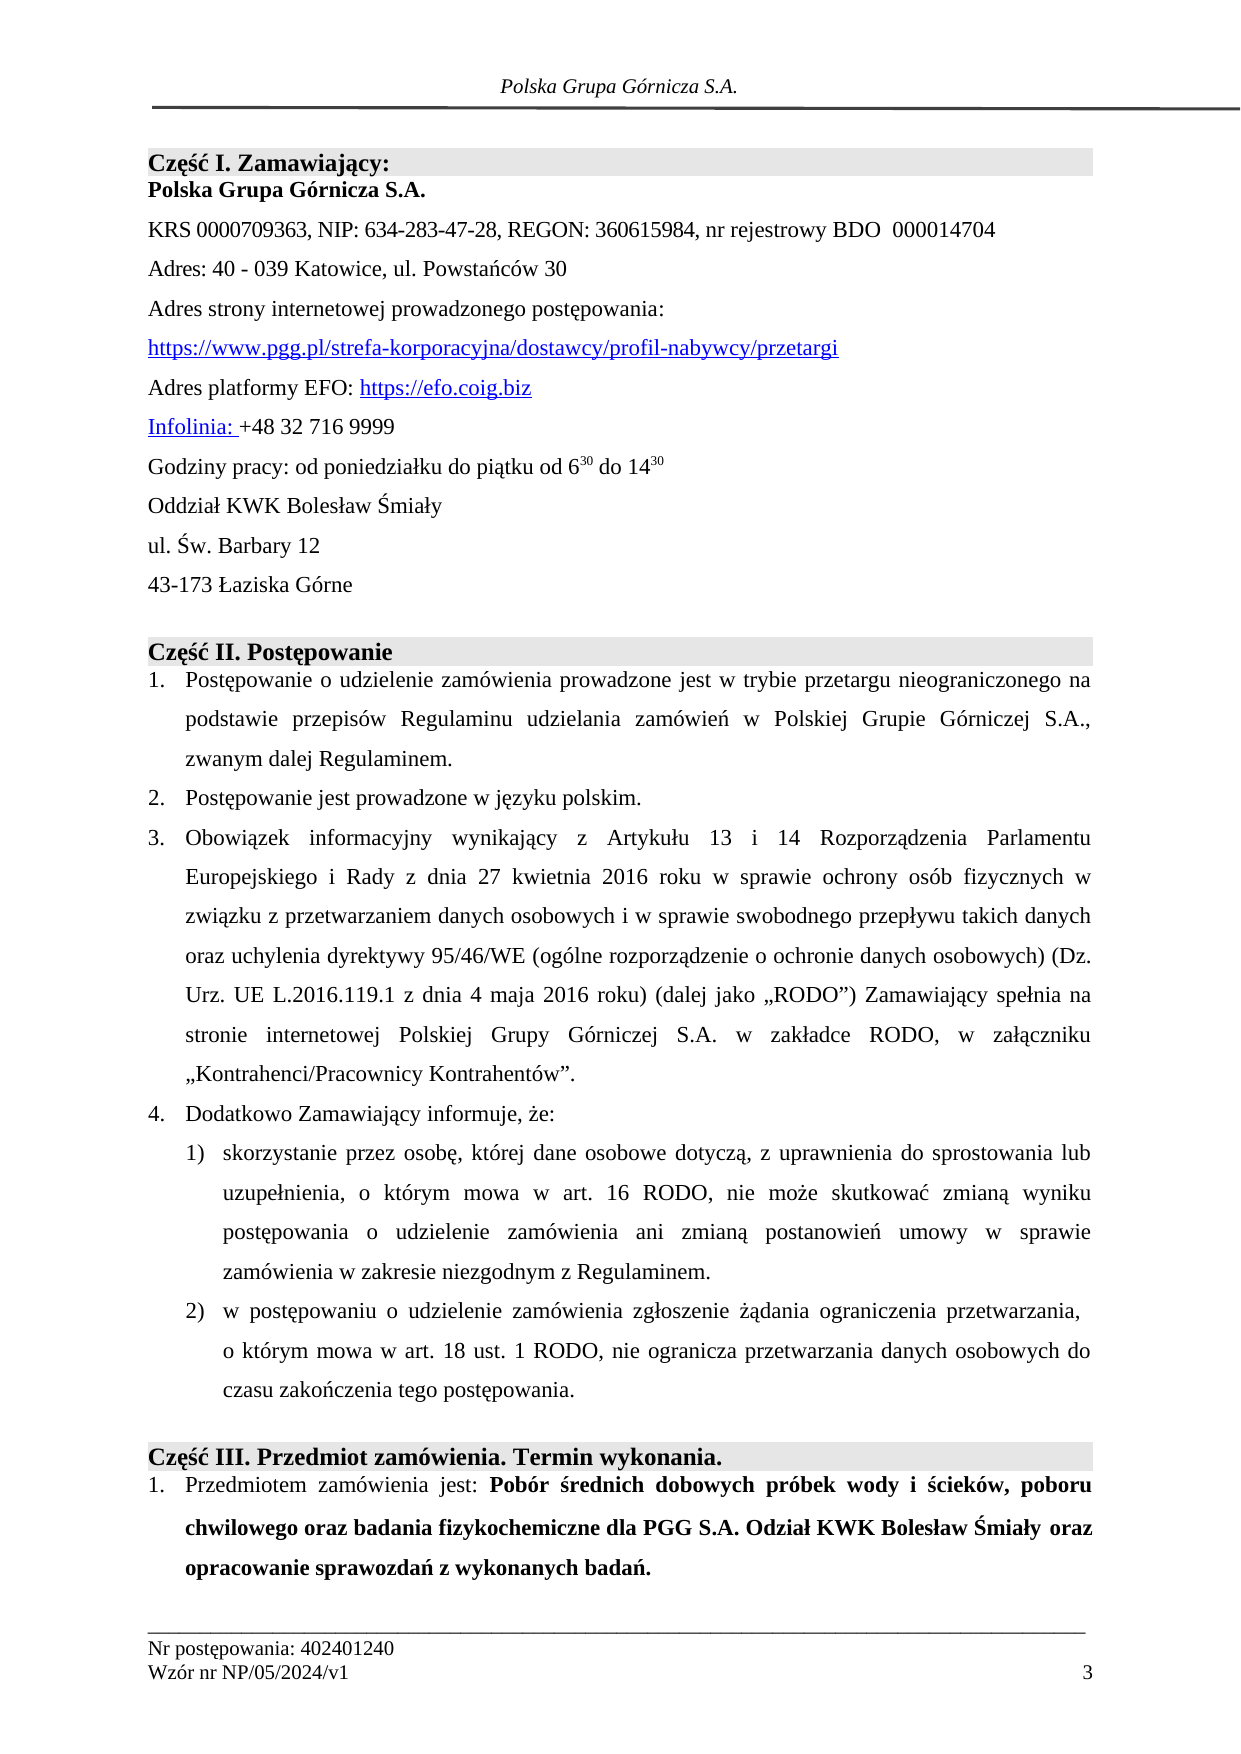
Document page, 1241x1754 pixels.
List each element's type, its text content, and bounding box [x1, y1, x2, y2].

text Infolinia: +48 32 716 9999 [148, 413, 1093, 439]
text Adres strony internetowej prowadzonego postępowania: https://www.pgg.pl/strefa-korporacyjna/dostawcy/profil-nabywcy/przetargi [148, 295, 1093, 361]
list Postępowanie o udzielenie zamówienia prowadzone jest w trybie przetargu nieograniczonego na podstawie przepisów Regulaminu udzielania zamówień w Polskiej Grupie Górniczej S.A., zwanym dalej Regulaminem. [148, 666, 1093, 771]
list skorzystanie przez osobę, której dane osobowe dotyczą, z uprawnienia do sprostowania lub uzupełnienia, o którym mowa w art. 16 RODO, nie może skutkować zmianą wyniku postępowania o udzielenie zamówienia ani zmianą postanowień umowy w sprawie zamówienia w zakresie niezgodnym z Regulaminem. [185, 1139, 1093, 1284]
subtitle Część II. Postępowanie [148, 637, 1093, 666]
text Oddział KWK Bolesław Śmiały [148, 492, 1093, 518]
list Przedmiotem zamówienia jest: Pobór średnich dobowych próbek wody i ścieków, poboru chwilowego oraz badania fizykochemiczne dla PGG S.A. Odział KWK Bolesław Śmiały oraz opracowanie sprawozdań z wykonanych badań. [148, 1471, 1093, 1580]
text Polska Grupa Górnicza S.A. [148, 176, 1093, 203]
list Obowiązek informacyjny wynikający z Artykułu 13 i 14 Rozporządzenia Parlamentu Europejskiego i Rady z dnia 27 kwietnia 2016 roku w sprawie ochrony osób fizycznych w związku z przetwarzaniem danych osobowych i w sprawie swobodnego przepływu takich danych oraz uchylenia dyrektywy 95/46/WE (ogólne rozporządzenie o ochronie danych osobowych) (Dz. Urz. UE L.2016.119.1 z dnia 4 maja 2016 roku) (dalej jako „RODO”) Zamawiający spełnia na stronie internetowej Polskiej Grupy Górniczej S.A. w zakładce RODO, w załączniku „Kontrahenci/Pracownicy Kontrahentów”. [148, 824, 1093, 1087]
text Godziny pracy: od poniedziałku do piątku od 630 do 1430 [148, 453, 1093, 479]
text KRS 0000709363, NIP: 634-283-47-28, REGON: 360615984, nr rejestrowy BDO 000014704 [148, 216, 1093, 242]
text Adres: 40 - 039 Katowice, ul. Powstańców 30 [148, 255, 1093, 282]
list Postępowanie jest prowadzone w języku polskim. [148, 784, 1093, 811]
text Adres platformy EFO: https://efo.coig.biz [148, 374, 1093, 400]
subtitle Część I. Zamawiający: [148, 148, 1093, 176]
text 43-173 Łaziska Górne [148, 571, 1093, 597]
list w postępowaniu o udzielenie zamówienia zgłoszenie żądania ograniczenia przetwarzania, o którym mowa w art. 18 ust. 1 RODO, nie ogranicza przetwarzania danych osobowych do czasu zakończenia tego postępowania. [185, 1297, 1093, 1403]
text ul. Św. Barbary 12 [148, 532, 1093, 558]
list Dodatkowo Zamawiający informuje, że: [148, 1100, 1093, 1126]
subtitle Część III. Przedmiot zamówienia. Termin wykonania. [148, 1442, 1093, 1471]
